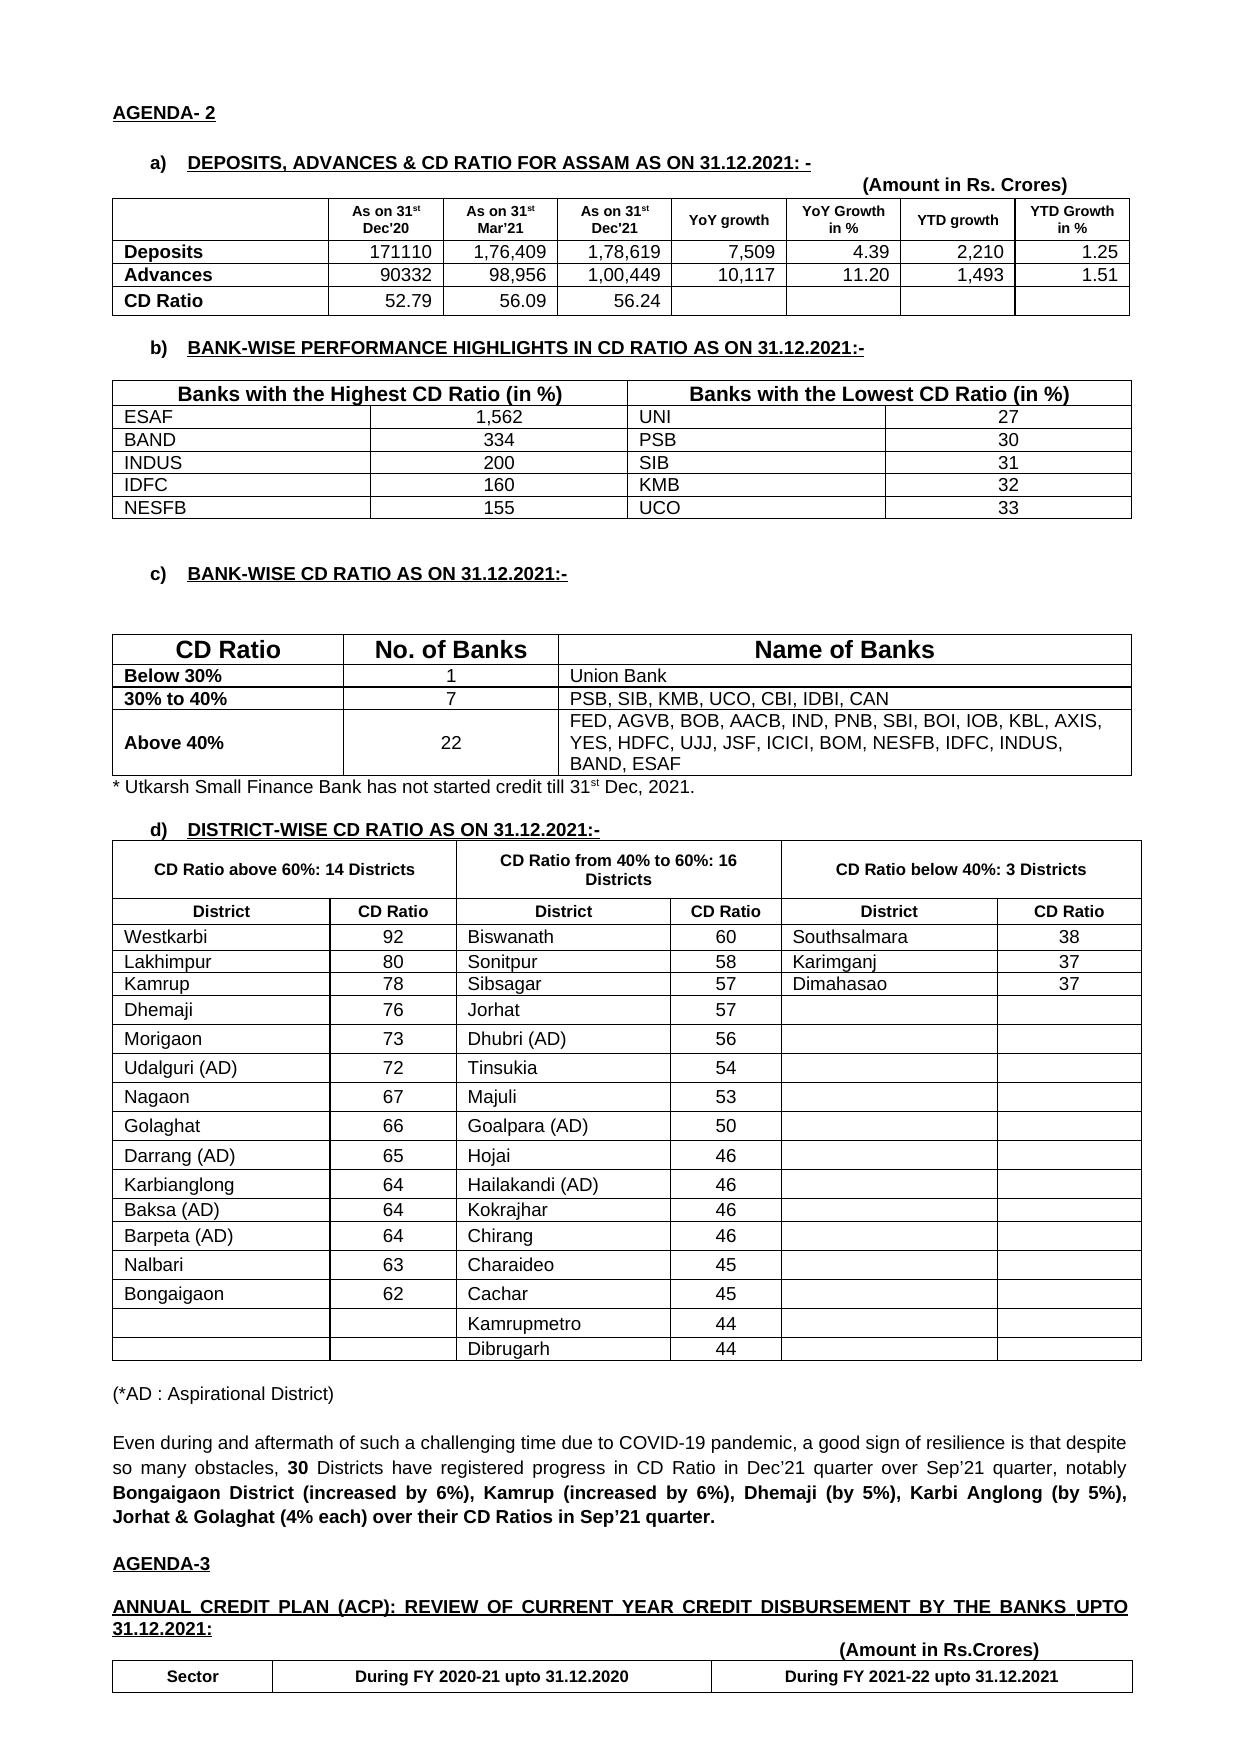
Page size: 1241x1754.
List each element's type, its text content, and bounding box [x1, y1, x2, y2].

table_cell Kamrup [113, 973, 329, 995]
table_cell PSB, SIB, KMB, UCO, CBI, IDBI, CAN [559, 688, 1131, 709]
text AGENDA-3 [112, 1553, 1128, 1574]
table_cell 57 [671, 996, 781, 1024]
table_cell Udalguri (AD) [113, 1054, 329, 1082]
table_cell 1,00,449 [558, 264, 671, 286]
table_cell CD Ratio [113, 287, 328, 314]
table_cell 30% to 40% [113, 688, 343, 709]
text (*AD : Aspirational District) [112, 1382, 1128, 1404]
table_cell [782, 1251, 997, 1279]
table_cell [998, 1222, 1141, 1250]
table_cell Darrang (AD) [113, 1141, 329, 1169]
table_cell Kamrupmetro [457, 1309, 670, 1337]
table_cell [331, 1309, 456, 1337]
table_cell [782, 1083, 997, 1111]
table_cell Jorhat [457, 996, 670, 1024]
table_cell [782, 1199, 997, 1221]
table_cell 73 [331, 1025, 456, 1053]
table_cell Above 40% [113, 710, 343, 775]
table_cell Union Bank [559, 665, 1131, 686]
table_cell 38 [998, 925, 1141, 949]
text ANNUAL CREDIT PLAN (ACP): REVIEW OF CURRENT YEAR CREDIT DISBURSEMENT BY THE BANKS UPTO 31.12.2021: [112, 1596, 1128, 1639]
table_cell 64 [331, 1170, 456, 1198]
list DEPOSITS, ADVANCES & CD RATIO FOR ASSAM AS ON 31.12.2021: - [150, 152, 1128, 173]
table_cell 1,493 [901, 264, 1014, 286]
table_cell Dibrugarh [457, 1338, 670, 1360]
table_cell Morigaon [113, 1025, 329, 1053]
table_cell 44 [671, 1309, 781, 1337]
table_cell 78 [331, 973, 456, 995]
table_cell [998, 996, 1141, 1024]
table_header During FY 2020-21 upto 31.12.2020 [273, 1661, 711, 1692]
table_cell Karimganj [782, 951, 997, 972]
table_cell [782, 1170, 997, 1198]
table_cell 56.09 [444, 287, 557, 314]
table_cell 1.51 [1016, 264, 1129, 286]
table_cell Majuli [457, 1083, 670, 1111]
table_header Name of Banks [559, 635, 1131, 664]
text (Amount in Rs.Crores) [112, 1639, 1128, 1660]
table_cell 90332 [329, 264, 443, 286]
table_cell [331, 1338, 456, 1360]
table_cell SIB [628, 452, 885, 473]
table_cell Hailakandi (AD) [457, 1170, 670, 1198]
table_cell 52.79 [329, 287, 443, 314]
table_cell [998, 1280, 1141, 1308]
table_cell 155 [371, 497, 627, 518]
table_cell 72 [331, 1054, 456, 1082]
table_cell 160 [371, 474, 627, 496]
table_cell PSB [628, 429, 885, 451]
table_cell 76 [331, 996, 456, 1024]
table_cell FED, AGVB, BOB, AACB, IND, PNB, SBI, BOI, IOB, KBL, AXIS, YES, HDFC, UJJ, JSF, ICICI, BOM, NESFB, IDFC, INDUS, BAND, ESAF [559, 710, 1131, 775]
table_header Banks with the Lowest CD Ratio (in %) [628, 381, 1131, 405]
table_cell 37 [998, 973, 1141, 995]
table_cell KMB [628, 474, 885, 496]
table_cell District [782, 899, 997, 923]
table_cell [782, 1338, 997, 1360]
table_cell [998, 1025, 1141, 1053]
table_cell 31 [886, 452, 1131, 473]
table_cell District [113, 899, 329, 923]
table_cell 10,117 [672, 264, 786, 286]
table_cell 171110 [329, 241, 443, 263]
table_cell 60 [671, 925, 781, 949]
table_cell Tinsukia [457, 1054, 670, 1082]
text * Utkarsh Small Finance Bank has not started credit till 31st Dec, 2021. [112, 776, 1128, 797]
table_cell Kokrajhar [457, 1199, 670, 1221]
table_cell [782, 996, 997, 1024]
table_cell [1016, 287, 1129, 314]
table_cell 46 [671, 1222, 781, 1250]
table_cell Chirang [457, 1222, 670, 1250]
table_cell [113, 1309, 329, 1337]
table_cell 45 [671, 1280, 781, 1308]
table_cell Hojai [457, 1141, 670, 1169]
table_cell 1,562 [371, 406, 627, 428]
table_cell 80 [331, 951, 456, 972]
table_cell UNI [628, 406, 885, 428]
table_cell [998, 1112, 1141, 1140]
list BANK-WISE CD RATIO AS ON 31.12.2021:- [150, 562, 1128, 584]
table_cell 58 [671, 951, 781, 972]
table_cell 56.24 [558, 287, 671, 314]
table_cell [901, 287, 1014, 314]
table_cell [113, 1338, 329, 1360]
table_cell 92 [331, 925, 456, 949]
table_cell Cachar [457, 1280, 670, 1308]
table_cell Southsalmara [782, 925, 997, 949]
table_cell 54 [671, 1054, 781, 1082]
table_cell 57 [671, 973, 781, 995]
table_cell 63 [331, 1251, 456, 1279]
table_cell Barpeta (AD) [113, 1222, 329, 1250]
table_header CD Ratio from 40% to 60%: 16 Districts [457, 841, 781, 897]
table_cell [787, 287, 900, 314]
table_header YoY Growth in % [787, 199, 900, 240]
table_cell 45 [671, 1251, 781, 1279]
list BANK-WISE PERFORMANCE HIGHLIGHTS IN CD RATIO AS ON 31.12.2021:- [150, 337, 1128, 359]
table_cell Lakhimpur [113, 951, 329, 972]
table_header [113, 199, 328, 240]
table_cell 44 [671, 1338, 781, 1360]
text (Amount in Rs. Crores) [787, 173, 1128, 195]
table_header CD Ratio above 60%: 14 Districts [113, 841, 456, 897]
table_cell Dhubri (AD) [457, 1025, 670, 1053]
table_cell 11.20 [787, 264, 900, 286]
table_cell [998, 1309, 1141, 1337]
table_cell 66 [331, 1112, 456, 1140]
table_cell 2,210 [901, 241, 1014, 263]
table_cell [782, 1112, 997, 1140]
table_cell CD Ratio [331, 899, 456, 923]
table_cell Nagaon [113, 1083, 329, 1111]
table_cell 62 [331, 1280, 456, 1308]
table_cell [782, 1280, 997, 1308]
table_cell Baksa (AD) [113, 1199, 329, 1221]
table_cell Sibsagar [457, 973, 670, 995]
table_cell 56 [671, 1025, 781, 1053]
table_header Banks with the Highest CD Ratio (in %) [113, 381, 627, 405]
table_header As on 31st Mar’21 [444, 199, 557, 240]
table_cell Golaghat [113, 1112, 329, 1140]
table_header As on 31st Dec'21 [558, 199, 671, 240]
table_cell IDFC [113, 474, 370, 496]
table_cell 7,509 [672, 241, 786, 263]
table_cell Dhemaji [113, 996, 329, 1024]
table_cell [998, 1251, 1141, 1279]
table_cell [672, 287, 786, 314]
table_cell Charaideo [457, 1251, 670, 1279]
table_cell Bongaigaon [113, 1280, 329, 1308]
table_cell 1.25 [1016, 241, 1129, 263]
table_cell 98,956 [444, 264, 557, 286]
table_cell 334 [371, 429, 627, 451]
table_cell Biswanath [457, 925, 670, 949]
table_cell 33 [886, 497, 1131, 518]
table_cell 50 [671, 1112, 781, 1140]
table_cell ESAF [113, 406, 370, 428]
table_cell [998, 1199, 1141, 1221]
table_header No. of Banks [344, 635, 558, 664]
table_cell Below 30% [113, 665, 343, 686]
table_cell [782, 1025, 997, 1053]
table_cell District [457, 899, 670, 923]
table_cell Sonitpur [457, 951, 670, 972]
table_cell CD Ratio [998, 899, 1141, 923]
table_cell 37 [998, 951, 1141, 972]
table_cell 1,76,409 [444, 241, 557, 263]
text Even during and aftermath of such a challenging time due to COVID-19 pandemic, a good sign of resilience is that despite so many obstacles, 30 Districts have registered progress in CD Ratio in Dec’21 quarter over Sep’21 quarter, notably Bongaigaon District (increased by 6%), Kamrup (increased by 6%), Dhemaji (by 5%), Karbi Anglong (by 5%), Jorhat & Golaghat (4% each) over their CD Ratios in Sep’21 quarter. [112, 1432, 1128, 1528]
table_cell Deposits [113, 241, 328, 263]
table_cell [998, 1083, 1141, 1111]
table_cell [998, 1170, 1141, 1198]
table_cell [998, 1054, 1141, 1082]
text AGENDA- 2 [112, 102, 1128, 124]
table_cell Advances [113, 264, 328, 286]
table_cell [782, 1222, 997, 1250]
table_cell CD Ratio [671, 899, 781, 923]
table_cell 64 [331, 1199, 456, 1221]
table_cell [998, 1141, 1141, 1169]
table_cell Goalpara (AD) [457, 1112, 670, 1140]
table_cell Westkarbi [113, 925, 329, 949]
table_header During FY 2021-22 upto 31.12.2021 [712, 1661, 1132, 1692]
table_header YoY growth [672, 199, 786, 240]
table_header YTD growth [901, 199, 1014, 240]
table_cell 46 [671, 1199, 781, 1221]
table_cell BAND [113, 429, 370, 451]
table_header Sector [113, 1661, 272, 1692]
table_cell 64 [331, 1222, 456, 1250]
table_cell 30 [886, 429, 1131, 451]
table_cell 1,78,619 [558, 241, 671, 263]
table_cell NESFB [113, 497, 370, 518]
table_cell 46 [671, 1141, 781, 1169]
table_cell Dimahasao [782, 973, 997, 995]
table_header YTD Growth in % [1016, 199, 1129, 240]
table_cell UCO [628, 497, 885, 518]
table_cell [782, 1054, 997, 1082]
table_cell 46 [671, 1170, 781, 1198]
table_cell [998, 1338, 1141, 1360]
table_cell 53 [671, 1083, 781, 1111]
table_cell 27 [886, 406, 1131, 428]
table_cell 7 [344, 688, 558, 709]
table_cell Karbianglong [113, 1170, 329, 1198]
table_header As on 31st Dec'20 [329, 199, 443, 240]
table_cell 1 [344, 665, 558, 686]
table_cell 200 [371, 452, 627, 473]
table_cell INDUS [113, 452, 370, 473]
table_cell Nalbari [113, 1251, 329, 1279]
table_cell 4.39 [787, 241, 900, 263]
list DISTRICT-WISE CD RATIO AS ON 31.12.2021:- [150, 819, 1128, 840]
table_cell [782, 1309, 997, 1337]
table_cell 22 [344, 710, 558, 775]
table_cell 65 [331, 1141, 456, 1169]
table_header CD Ratio [113, 635, 343, 664]
table_cell [782, 1141, 997, 1169]
table_cell 32 [886, 474, 1131, 496]
table_header CD Ratio below 40%: 3 Districts [782, 841, 1141, 897]
table_cell 67 [331, 1083, 456, 1111]
